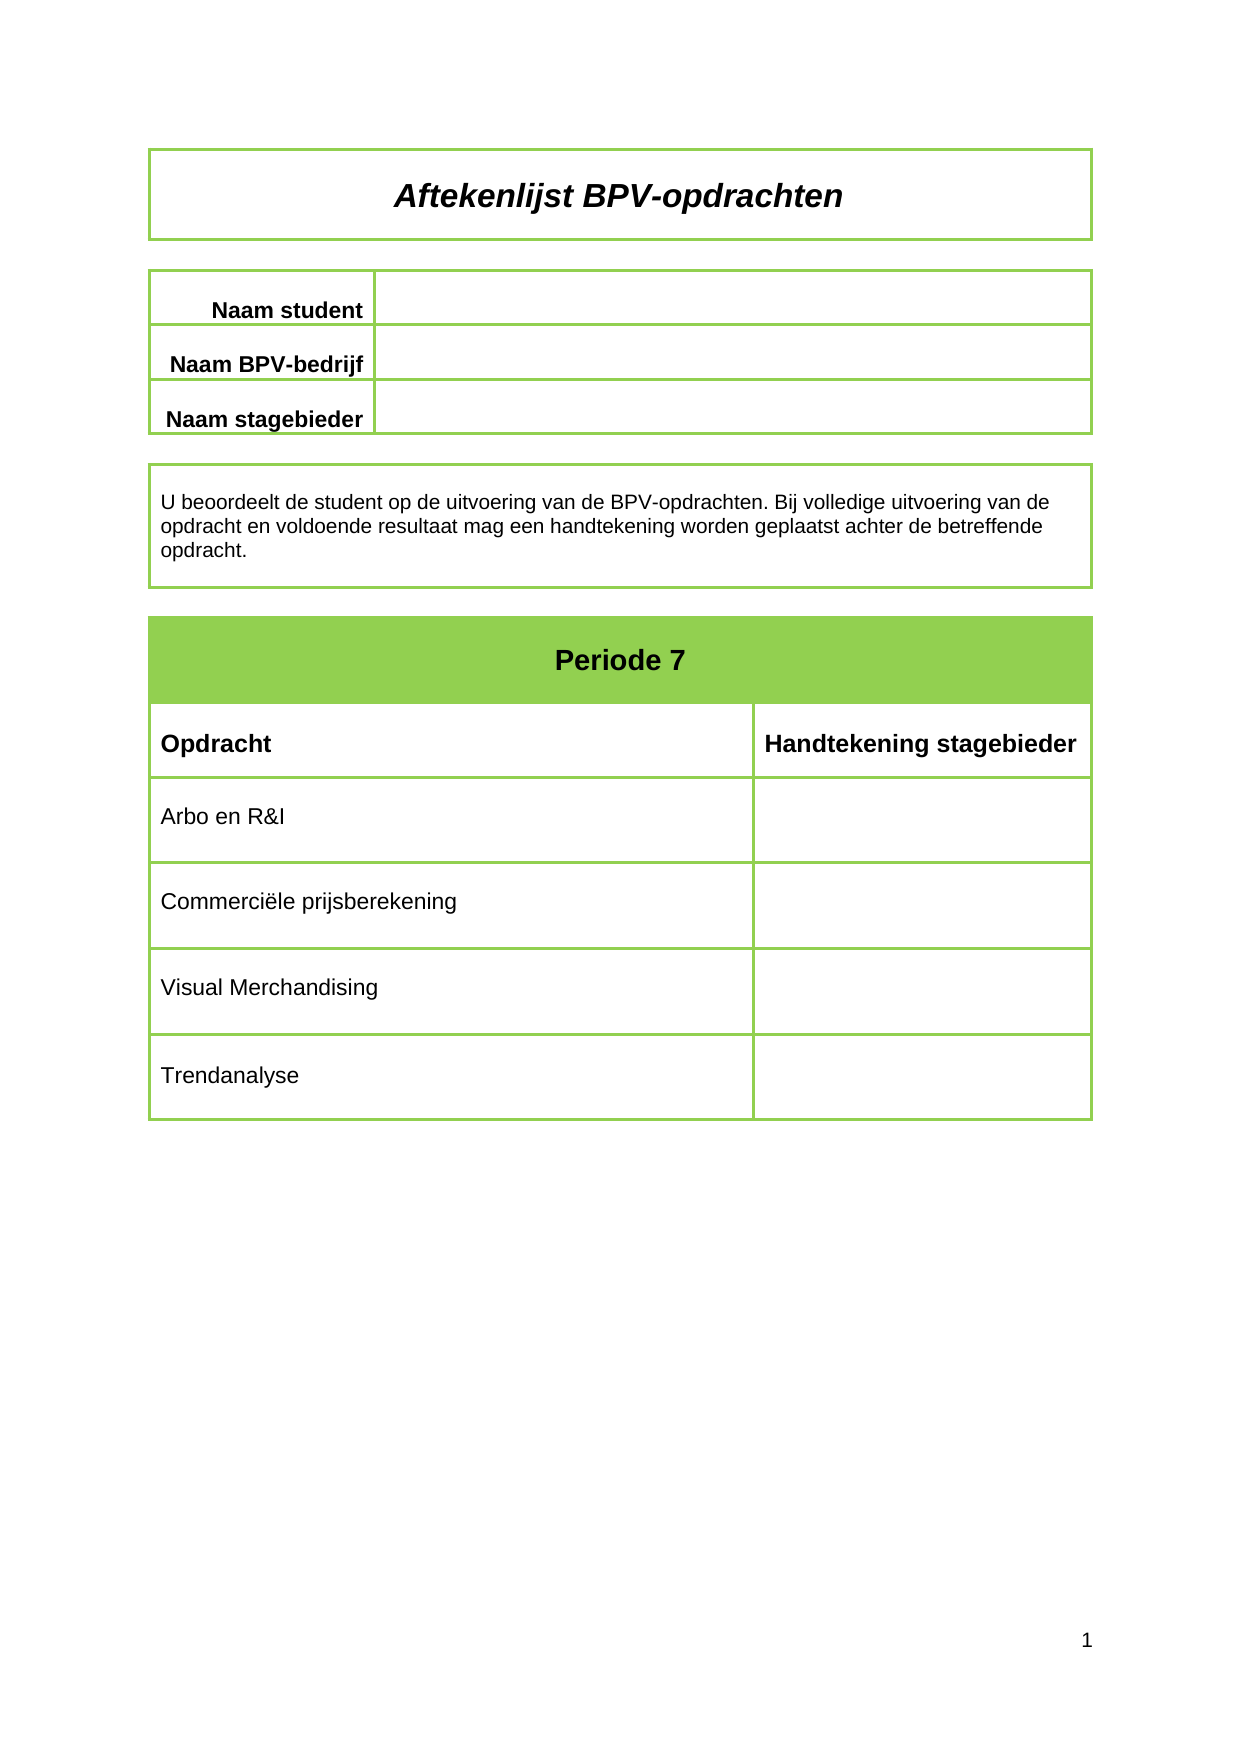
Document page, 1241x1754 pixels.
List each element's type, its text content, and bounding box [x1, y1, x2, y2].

table_header Naam student [151, 272, 373, 323]
table_cell [755, 950, 1090, 1032]
table_header U beoordeelt de student op de uitvoering van de BPV-opdrachten. Bij volledige uitvoering van de opdracht en voldoende resultaat mag een handtekening worden geplaatst achter de betreffende opdracht. [151, 466, 1090, 586]
table_cell [376, 326, 1090, 378]
table_cell [755, 1036, 1090, 1118]
table_cell Handtekening stagebieder [755, 704, 1090, 776]
table_cell [376, 381, 1090, 432]
table_cell Naam BPV-bedrijf [151, 326, 373, 378]
table_cell [755, 864, 1090, 947]
table_cell Opdracht [151, 704, 752, 776]
table_header Periode 7 [151, 620, 1090, 701]
table_cell Visual Merchandising [151, 950, 752, 1032]
table_cell Commerciële prijsberekening [151, 864, 752, 947]
table_header Aftekenlijst BPV-opdrachten [151, 151, 1090, 238]
table_cell Trendanalyse [151, 1036, 752, 1118]
table_cell Naam stagebieder [151, 381, 373, 432]
table_cell [755, 779, 1090, 861]
table_cell Arbo en R&I [151, 779, 752, 861]
table_header [376, 272, 1090, 323]
